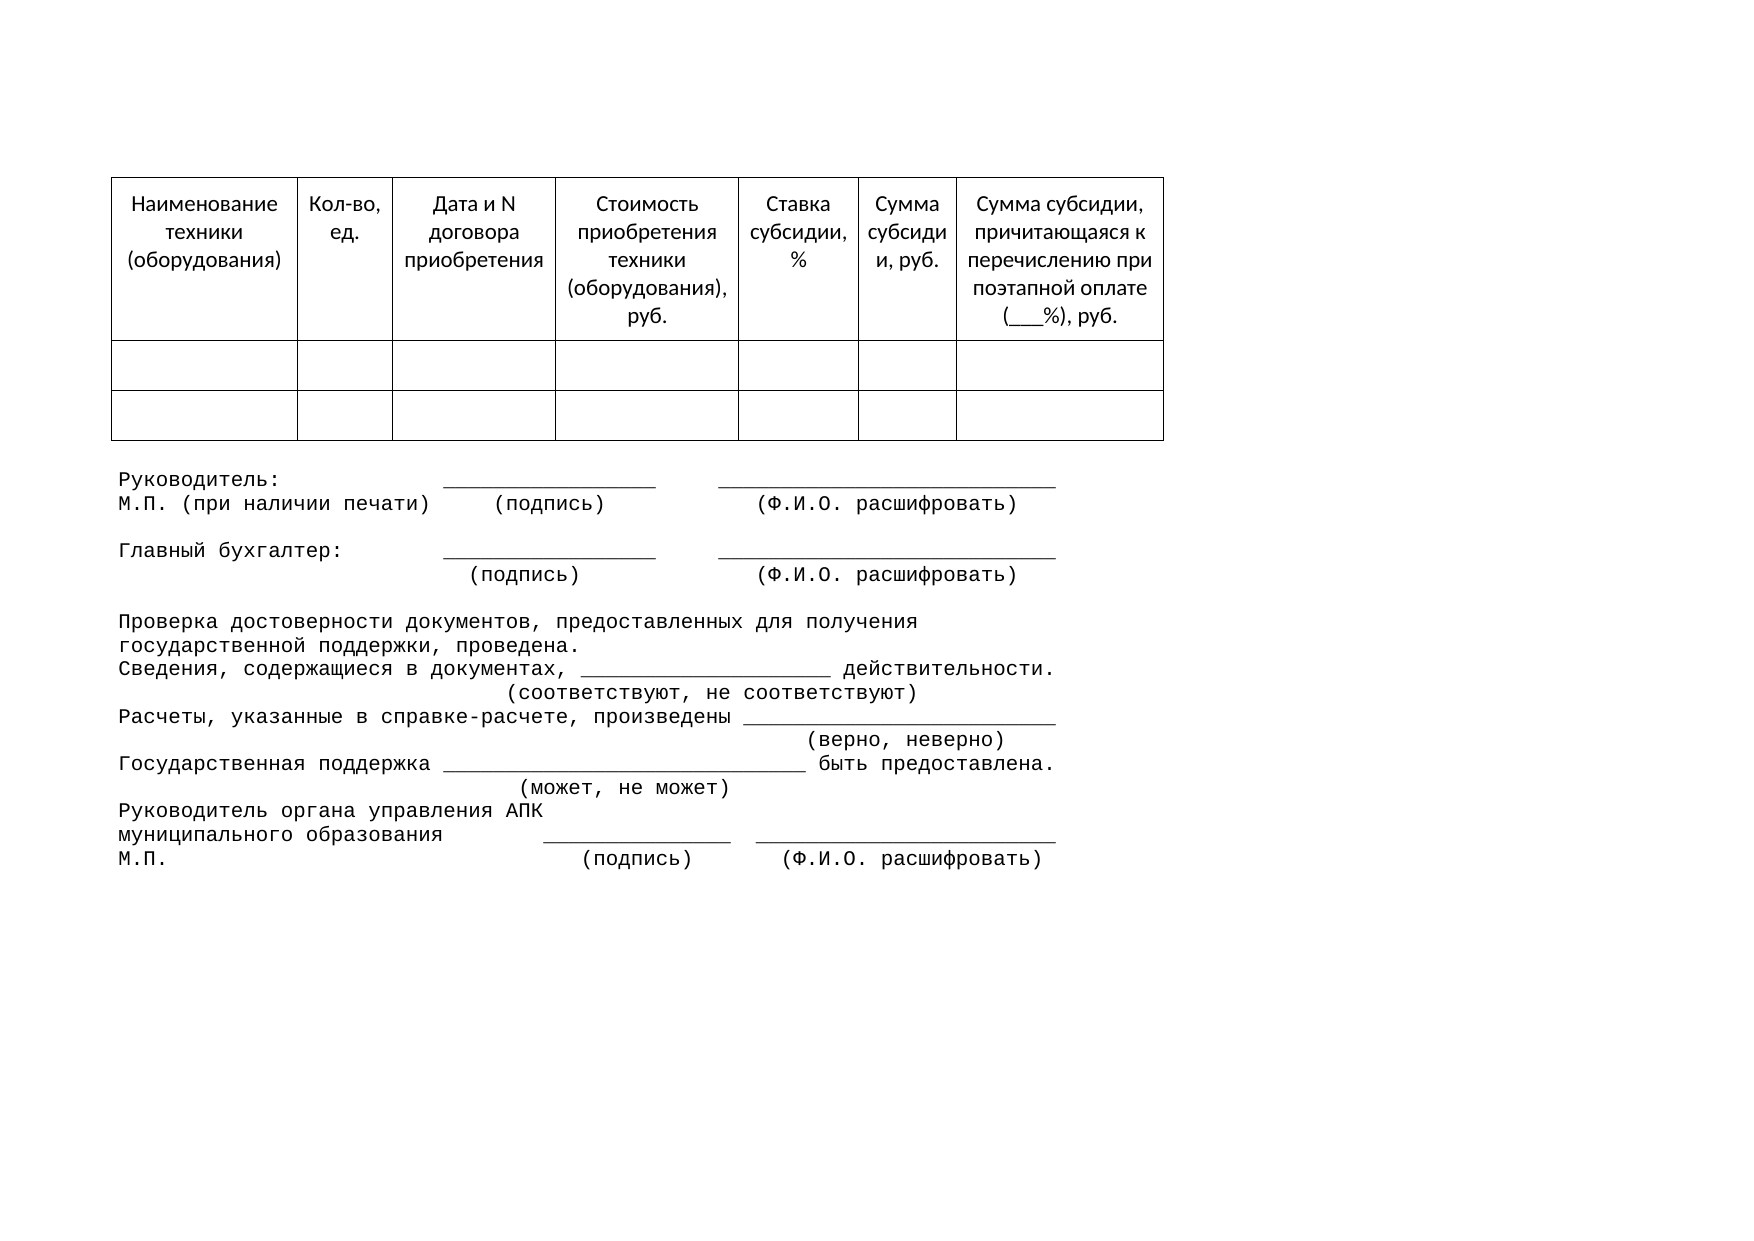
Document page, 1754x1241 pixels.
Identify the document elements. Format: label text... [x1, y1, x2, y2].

table_header Сумма субсидии, причитающаяся к перечислению при поэтапной оплате (___%), руб. [957, 178, 1163, 339]
text Главный бухгалтер: _________________ ___________________________ [118, 540, 1636, 564]
table_cell [859, 391, 956, 440]
text Руководитель органа управления АПК [118, 800, 1636, 824]
text муниципального образования _______________ ________________________ [118, 824, 1636, 848]
table_cell [556, 341, 738, 390]
table_header Кол-во, ед. [298, 178, 392, 339]
table_cell [739, 391, 858, 440]
text государственной поддержки, проведена. [118, 635, 1636, 658]
text (соответствуют, не соответствуют) [118, 682, 1636, 706]
text (может, не может) [118, 777, 1636, 800]
text М.П. (подпись) (Ф.И.О. расшифровать) [118, 848, 1636, 871]
table_cell [556, 391, 738, 440]
table_cell [393, 391, 555, 440]
text Сведения, содержащиеся в документах, ____________________ действительности. [118, 658, 1636, 682]
table_header Наименование техники (оборудования) [112, 178, 297, 339]
text Руководитель: _________________ ___________________________ [118, 469, 1636, 493]
table_cell [298, 391, 392, 440]
table_cell [859, 341, 956, 390]
table_cell [393, 341, 555, 390]
table_cell [957, 391, 1163, 440]
text Проверка достоверности документов, предоставленных для получения [118, 611, 1636, 635]
table_header Ставка субсидии, % [739, 178, 858, 339]
text Государственная поддержка _____________________________ быть предоставлена. [118, 753, 1636, 777]
table_cell [739, 341, 858, 390]
table_cell [298, 341, 392, 390]
text Расчеты, указанные в справке-расчете, произведены _________________________ [118, 706, 1636, 729]
text (верно, неверно) [118, 729, 1636, 753]
table_cell [112, 391, 297, 440]
table_header Стоимость приобретения техники (оборудования), руб. [556, 178, 738, 339]
table_cell [112, 341, 297, 390]
text (подпись) (Ф.И.О. расшифровать) [118, 564, 1636, 587]
table_header Дата и N договора приобретения [393, 178, 555, 339]
table_header Сумма субсидии, руб. [859, 178, 956, 339]
table_cell [957, 341, 1163, 390]
text М.П. (при наличии печати) (подпись) (Ф.И.О. расшифровать) [118, 493, 1636, 517]
